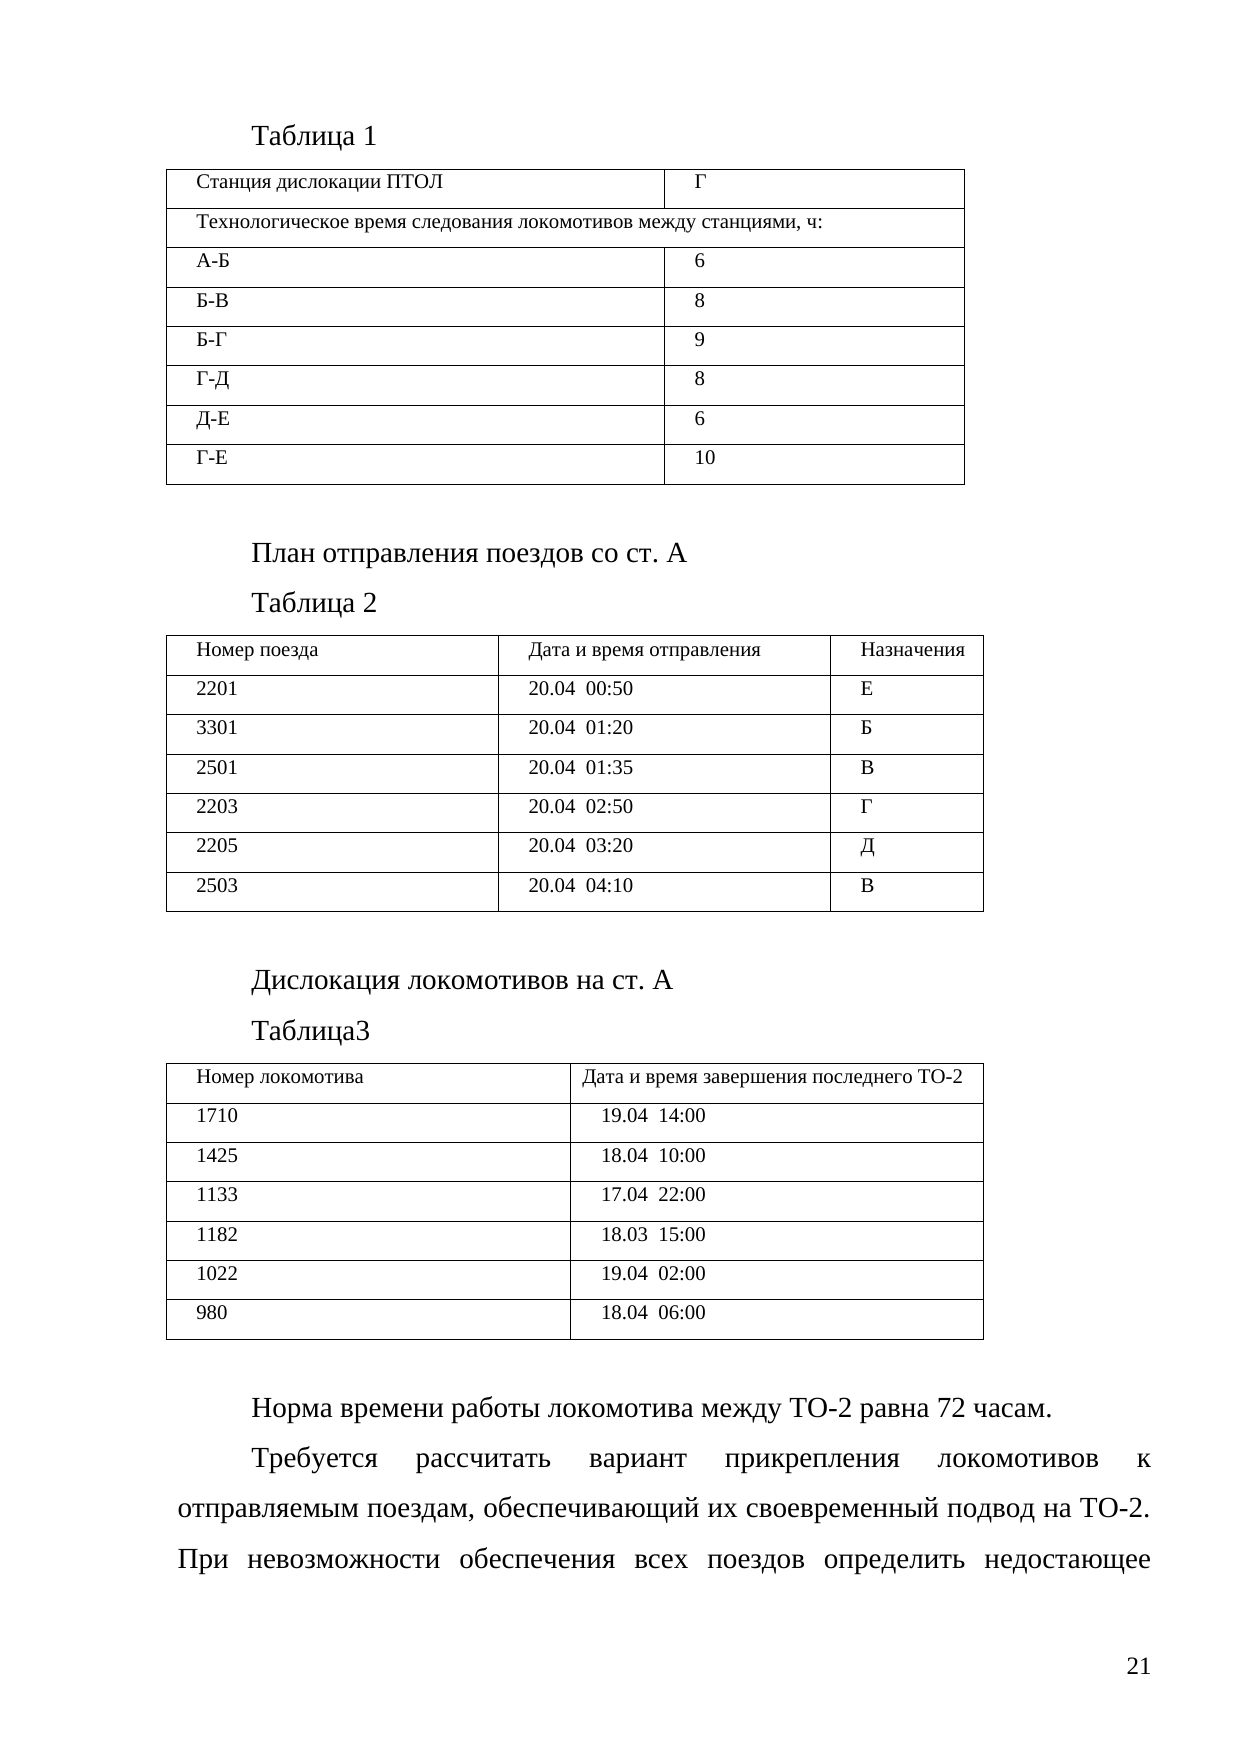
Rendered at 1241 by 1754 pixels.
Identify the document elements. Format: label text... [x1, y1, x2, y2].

table_cell 18.04 10:00 [571, 1143, 983, 1181]
table_cell 2203 [167, 794, 498, 832]
table_cell 20.04 03:20 [499, 833, 830, 872]
table_cell 6 [665, 248, 964, 287]
table_header Номер поезда [167, 636, 498, 675]
table_cell 17.04 22:00 [571, 1182, 983, 1221]
table_cell 20.04 04:10 [499, 873, 830, 911]
text Таблица3 [177, 1013, 1152, 1046]
table_cell Технологическое время следования локомотивов между станциями, ч: [167, 209, 964, 247]
table_header Г [665, 170, 964, 208]
table_cell 19.04 02:00 [571, 1261, 983, 1299]
text План отправления поездов со ст. А [177, 535, 1152, 568]
table_cell 2501 [167, 755, 498, 793]
table_cell 19.04 14:00 [571, 1104, 983, 1142]
table_cell 20.04 00:50 [499, 676, 830, 714]
table_cell 2503 [167, 873, 498, 911]
text Дислокация локомотивов на ст. А [177, 962, 1152, 996]
table_header Назначения [831, 636, 983, 675]
table_cell В [831, 873, 983, 911]
table_cell Б [831, 715, 983, 753]
table_cell Г-Е [167, 445, 664, 483]
table_cell Д-Е [167, 406, 664, 444]
table_header Номер локомотива [167, 1064, 570, 1102]
table_cell 8 [665, 288, 964, 326]
table_cell Е [831, 676, 983, 714]
table_cell 2205 [167, 833, 498, 872]
table_cell 1022 [167, 1261, 570, 1299]
table_cell Г [831, 794, 983, 832]
table_cell 18.04 06:00 [571, 1300, 983, 1339]
table_cell 1425 [167, 1143, 570, 1181]
table_cell В [831, 755, 983, 793]
table_cell 1182 [167, 1222, 570, 1260]
table_cell Б-В [167, 288, 664, 326]
table_cell 6 [665, 406, 964, 444]
table_cell Б-Г [167, 327, 664, 365]
text Норма времени работы локомотива между ТО-2 равна 72 часам. [177, 1390, 1152, 1423]
table_cell 10 [665, 445, 964, 483]
table_cell Г-Д [167, 366, 664, 405]
table_cell 980 [167, 1300, 570, 1339]
table_cell 20.04 01:20 [499, 715, 830, 753]
table_header Станция дислокации ПТОЛ [167, 170, 664, 208]
table_cell Д [831, 833, 983, 872]
table_header Дата и время отправления [499, 636, 830, 675]
table_cell 18.03 15:00 [571, 1222, 983, 1260]
text Таблица 2 [177, 585, 1152, 619]
text Таблица 1 [177, 118, 1152, 152]
table_cell 3301 [167, 715, 498, 753]
table_cell 1133 [167, 1182, 570, 1221]
table_header Дата и время завершения последнего ТО-2 [571, 1064, 983, 1102]
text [177, 1440, 1152, 1574]
table_cell 8 [665, 366, 964, 405]
table_cell 1710 [167, 1104, 570, 1142]
table_cell 20.04 01:35 [499, 755, 830, 793]
table_cell А-Б [167, 248, 664, 287]
table_cell 2201 [167, 676, 498, 714]
table_cell 20.04 02:50 [499, 794, 830, 832]
table_cell 9 [665, 327, 964, 365]
